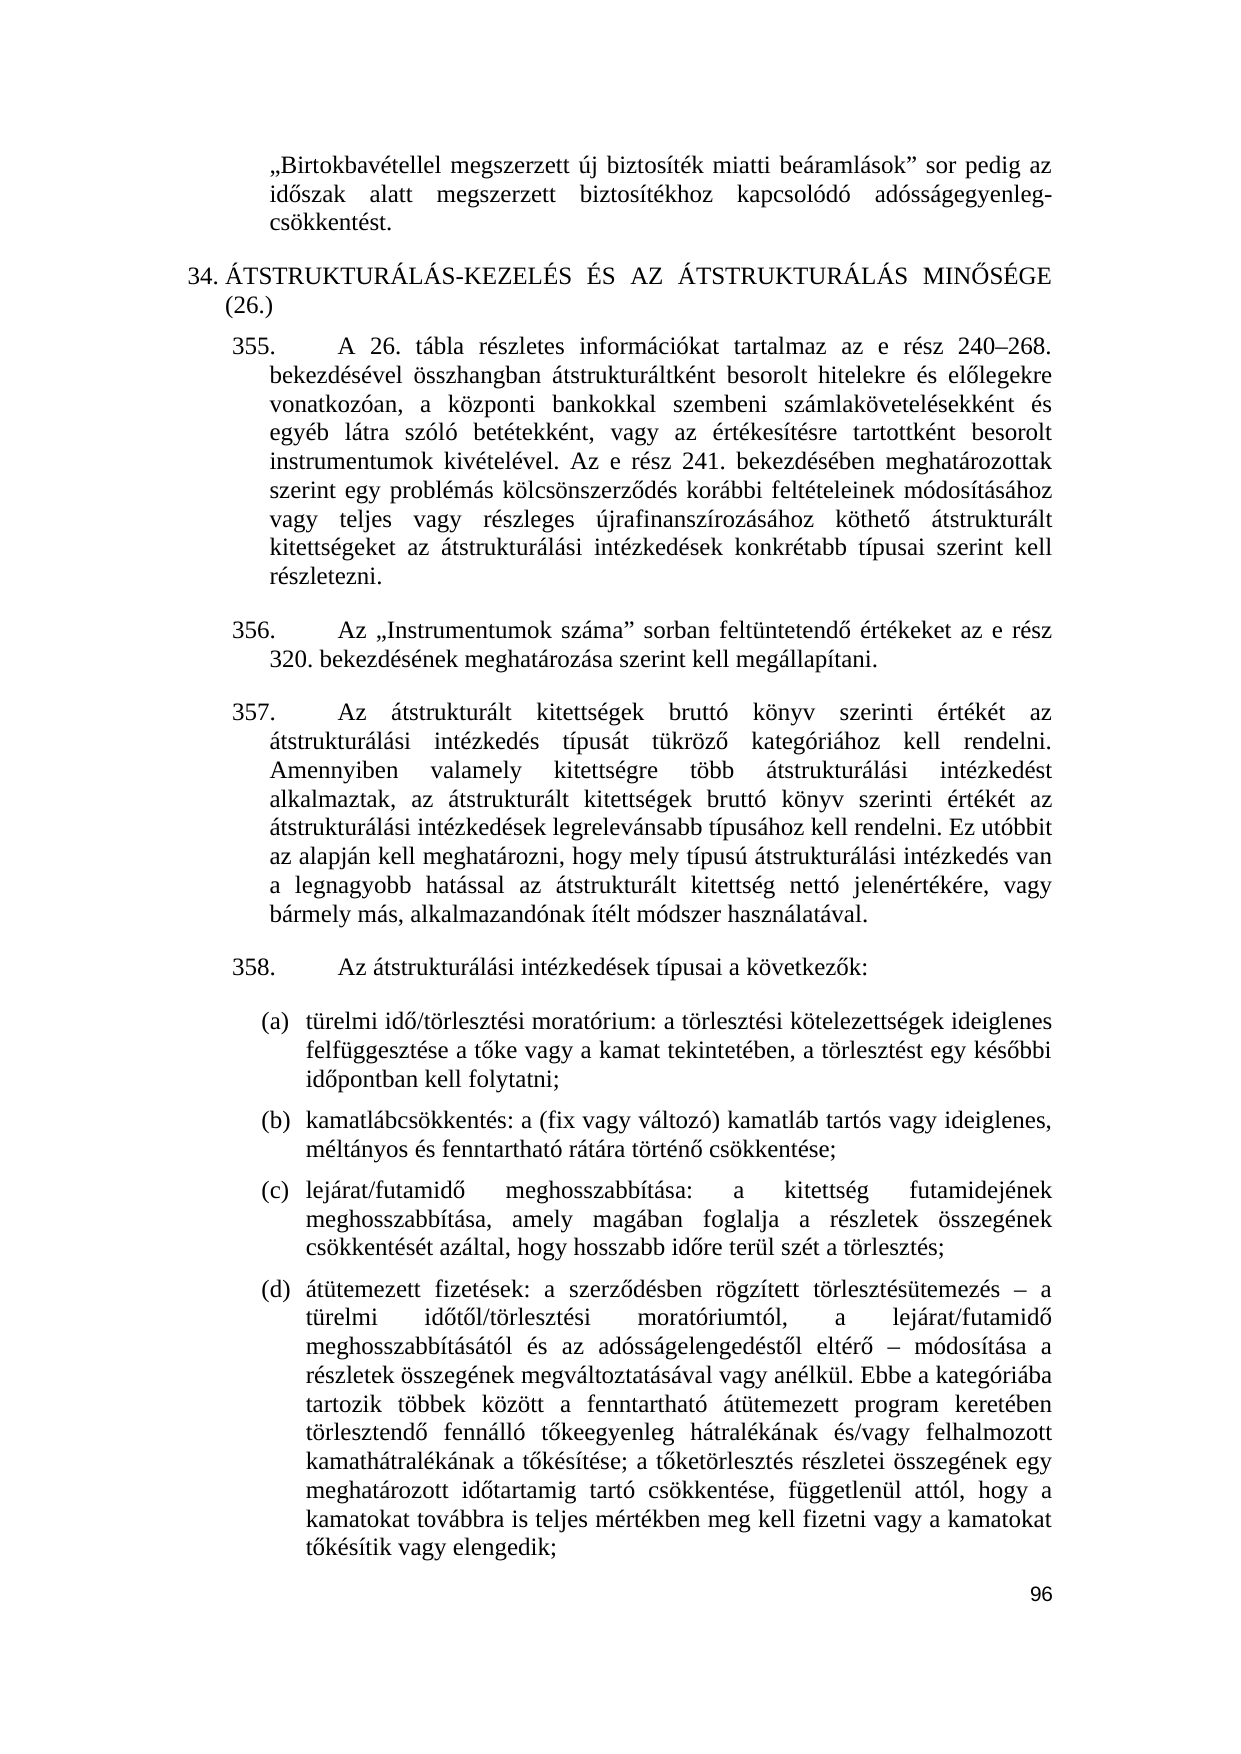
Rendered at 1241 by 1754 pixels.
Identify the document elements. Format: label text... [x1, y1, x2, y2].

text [232, 150, 1053, 236]
list lejárat/futamidő meghosszabbítása: a kitettség futamidejének meghosszabbítása, amely magában foglalja a részletek összegének csökkentését azáltal, hogy hosszabb időre terül szét a törlesztés; [261, 1175, 1053, 1261]
text Az átstrukturált kitettségek bruttó könyv szerinti értékét az átstrukturálási intézkedés típusát tükröző kategóriához kell rendelni. Amennyiben valamely kitettségre több átstrukturálási intézkedést alkalmaztak, az átstrukturált kitettségek bruttó könyv szerinti értékét az átstrukturálási intézkedések legrelevánsabb típusához kell rendelni. Ez utóbbit az alapján kell meghatározni, hogy mely típusú átstrukturálási intézkedés van a legnagyobb hatással az átstrukturált kitettség nettó jelenértékére, vagy bármely más, alkalmazandónak ítélt módszer használatával. [232, 697, 1053, 927]
subtitle ÁTSTRUKTURÁLÁS-KEZELÉS ÉS AZ ÁTSTRUKTURÁLÁS MINŐSÉGE (26.) [187, 261, 1053, 319]
list kamatlábcsökkentés: a (fix vagy változó) kamatláb tartós vagy ideiglenes, méltányos és fenntartható rátára történő csökkentése; [261, 1105, 1053, 1162]
text Az átstrukturálási intézkedések típusai a következők: [232, 952, 1053, 981]
text Az „Instrumentumok száma” sorban feltüntetendő értékeket az e rész 320. bekezdésének meghatározása szerint kell megállapítani. [232, 615, 1053, 672]
list átütemezett fizetések: a szerződésben rögzített törlesztésütemezés – a türelmi időtől/törlesztési moratóriumtól, a lejárat/futamidő meghosszabbításától és az adósságelengedéstől eltérő – módosítása a részletek összegének megváltoztatásával vagy anélkül. Ebbe a kategóriába tartozik többek között a fenntartható átütemezett program keretében törlesztendő fennálló tőkeegyenleg hátralékának és/vagy felhalmozott kamathátralékának a tőkésítése; a tőketörlesztés részletei összegének egy meghatározott időtartamig tartó csökkentése, függetlenül attól, hogy a kamatokat továbbra is teljes mértékben meg kell fizetni vagy a kamatokat tőkésítik vagy elengedik; [261, 1274, 1053, 1561]
list türelmi idő/törlesztési moratórium: a törlesztési kötelezettségek ideiglenes felfüggesztése a tőke vagy a kamat tekintetében, a törlesztést egy későbbi időpontban kell folytatni; [261, 1006, 1053, 1092]
text A 26. tábla részletes információkat tartalmaz az e rész 240–268. bekezdésével összhangban átstrukturáltként besorolt hitelekre és előlegekre vonatkozóan, a központi bankokkal szembeni számlakövetelésekként és egyéb látra szóló betétekként, vagy az értékesítésre tartottként besorolt instrumentumok kivételével. Az e rész 241. bekezdésében meghatározottak szerint egy problémás kölcsönszerződés korábbi feltételeinek módosításához vagy teljes vagy részleges újrafinanszírozásához köthető átstrukturált kitettségeket az átstrukturálási intézkedések konkrétabb típusai szerint kell részletezni. [232, 331, 1053, 590]
